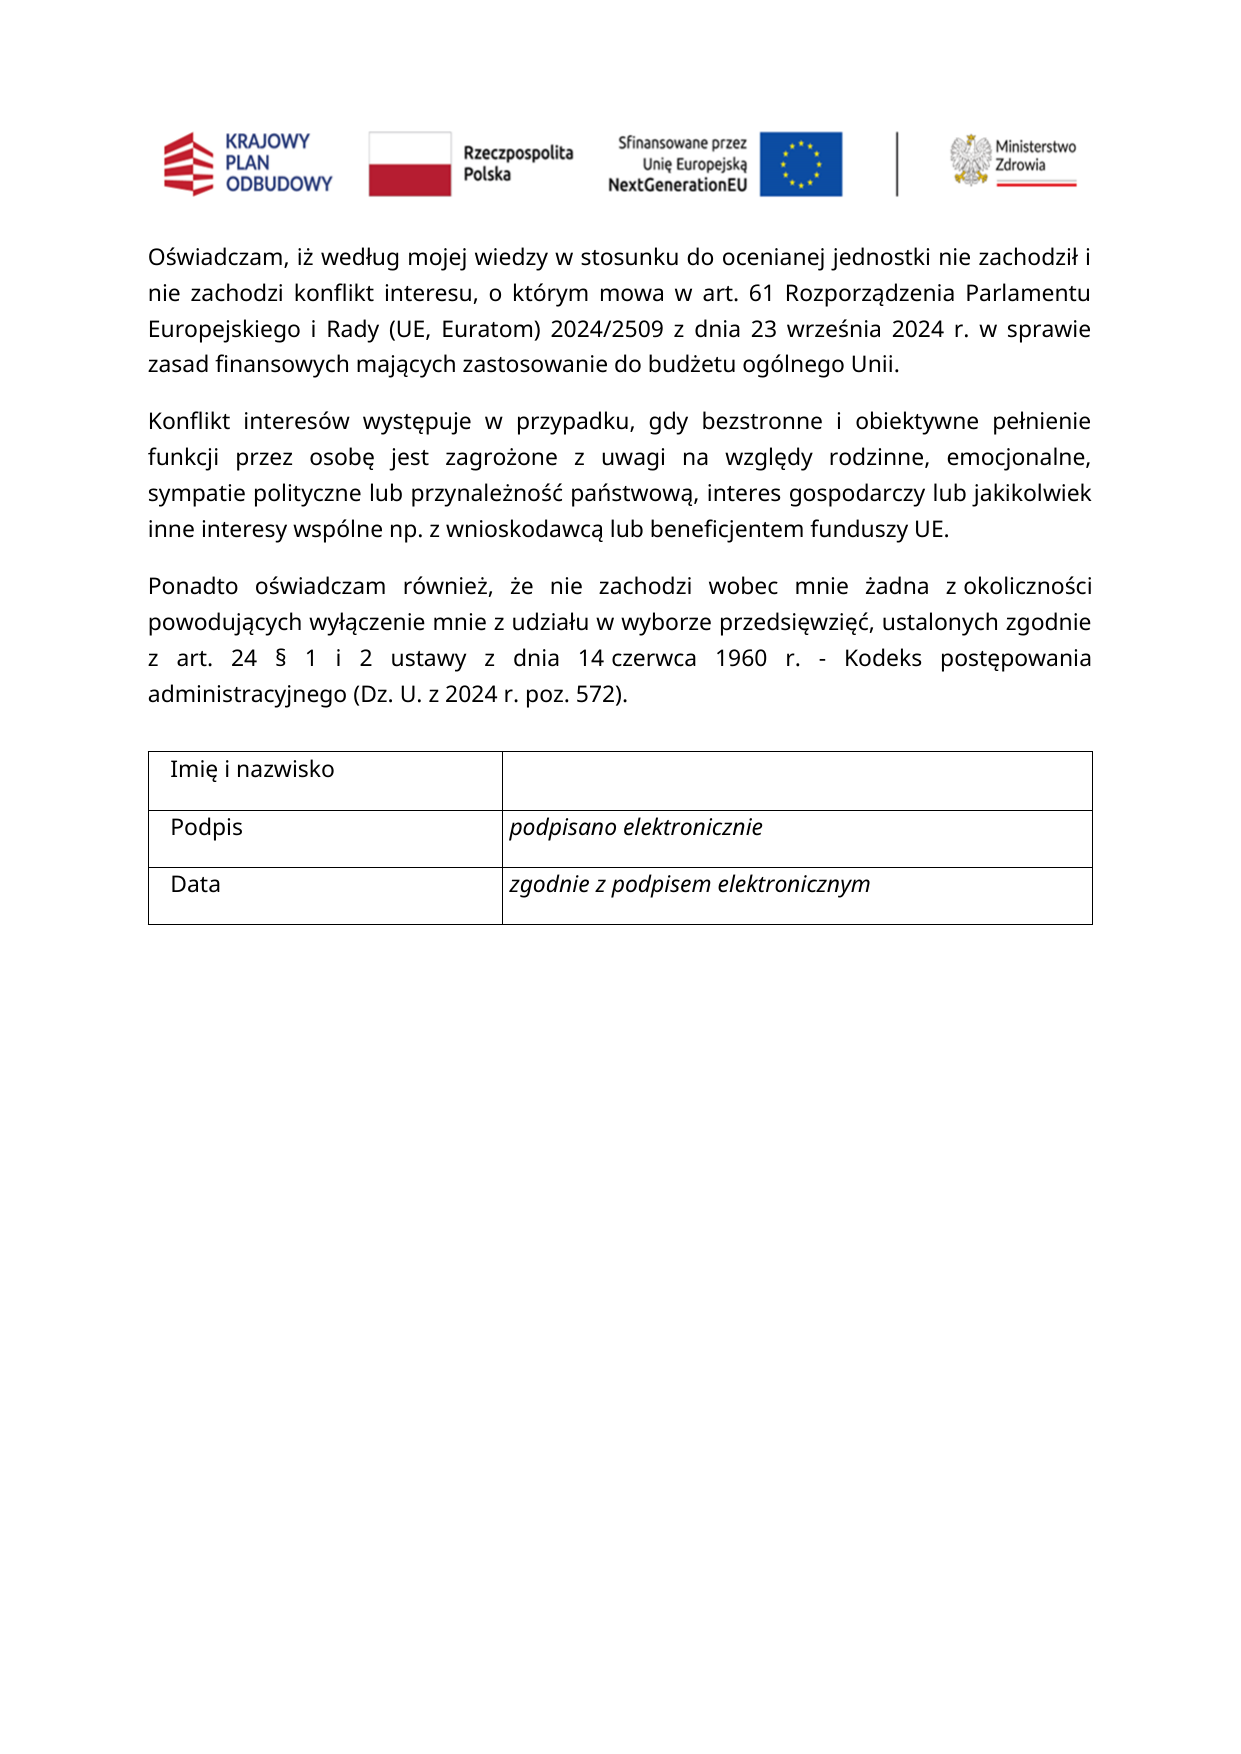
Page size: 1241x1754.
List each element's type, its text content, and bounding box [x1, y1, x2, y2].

table_header Imię i nazwisko [149, 752, 502, 810]
table_cell Data [149, 868, 502, 924]
text Konflikt interesów występuje w przypadku, gdy bezstronne i obiektywne pełnienie funkcji przez osobę jest zagrożone z uwagi na względy rodzinne, emocjonalne, sympatie polityczne lub przynależność państwową, interes gospodarczy lub jakikolwiek inne interesy wspólne np. z wnioskodawcą lub beneficjentem funduszy UE. [148, 405, 1093, 544]
text Oświadczam, iż według mojej wiedzy w stosunku do ocenianej jednostki nie zachodził i nie zachodzi konflikt interesu, o którym mowa w art. 61 Rozporządzenia Parlamentu Europejskiego i Rady (UE, Euratom) 2024/2509 z dnia 23 września 2024 r. w sprawie zasad finansowych mających zastosowanie do budżetu ogólnego Unii. [148, 241, 1093, 380]
table_cell zgodnie z podpisem elektronicznym [503, 868, 1092, 924]
text Ponadto oświadczam również, że nie zachodzi wobec mnie żadna z okoliczności powodujących wyłączenie mnie z udziału w wyborze przedsięwzięć, ustalonych zgodnie z art. 24 § 1 i 2 ustawy z dnia 14 czerwca 1960 r. - Kodeks postępowania administracyjnego (Dz. U. z 2024 r. poz. 572). [148, 570, 1093, 709]
table_header [503, 752, 1092, 810]
table_cell podpisano elektronicznie [503, 811, 1092, 867]
table_cell Podpis [149, 811, 502, 867]
picture [147, 106, 1096, 216]
